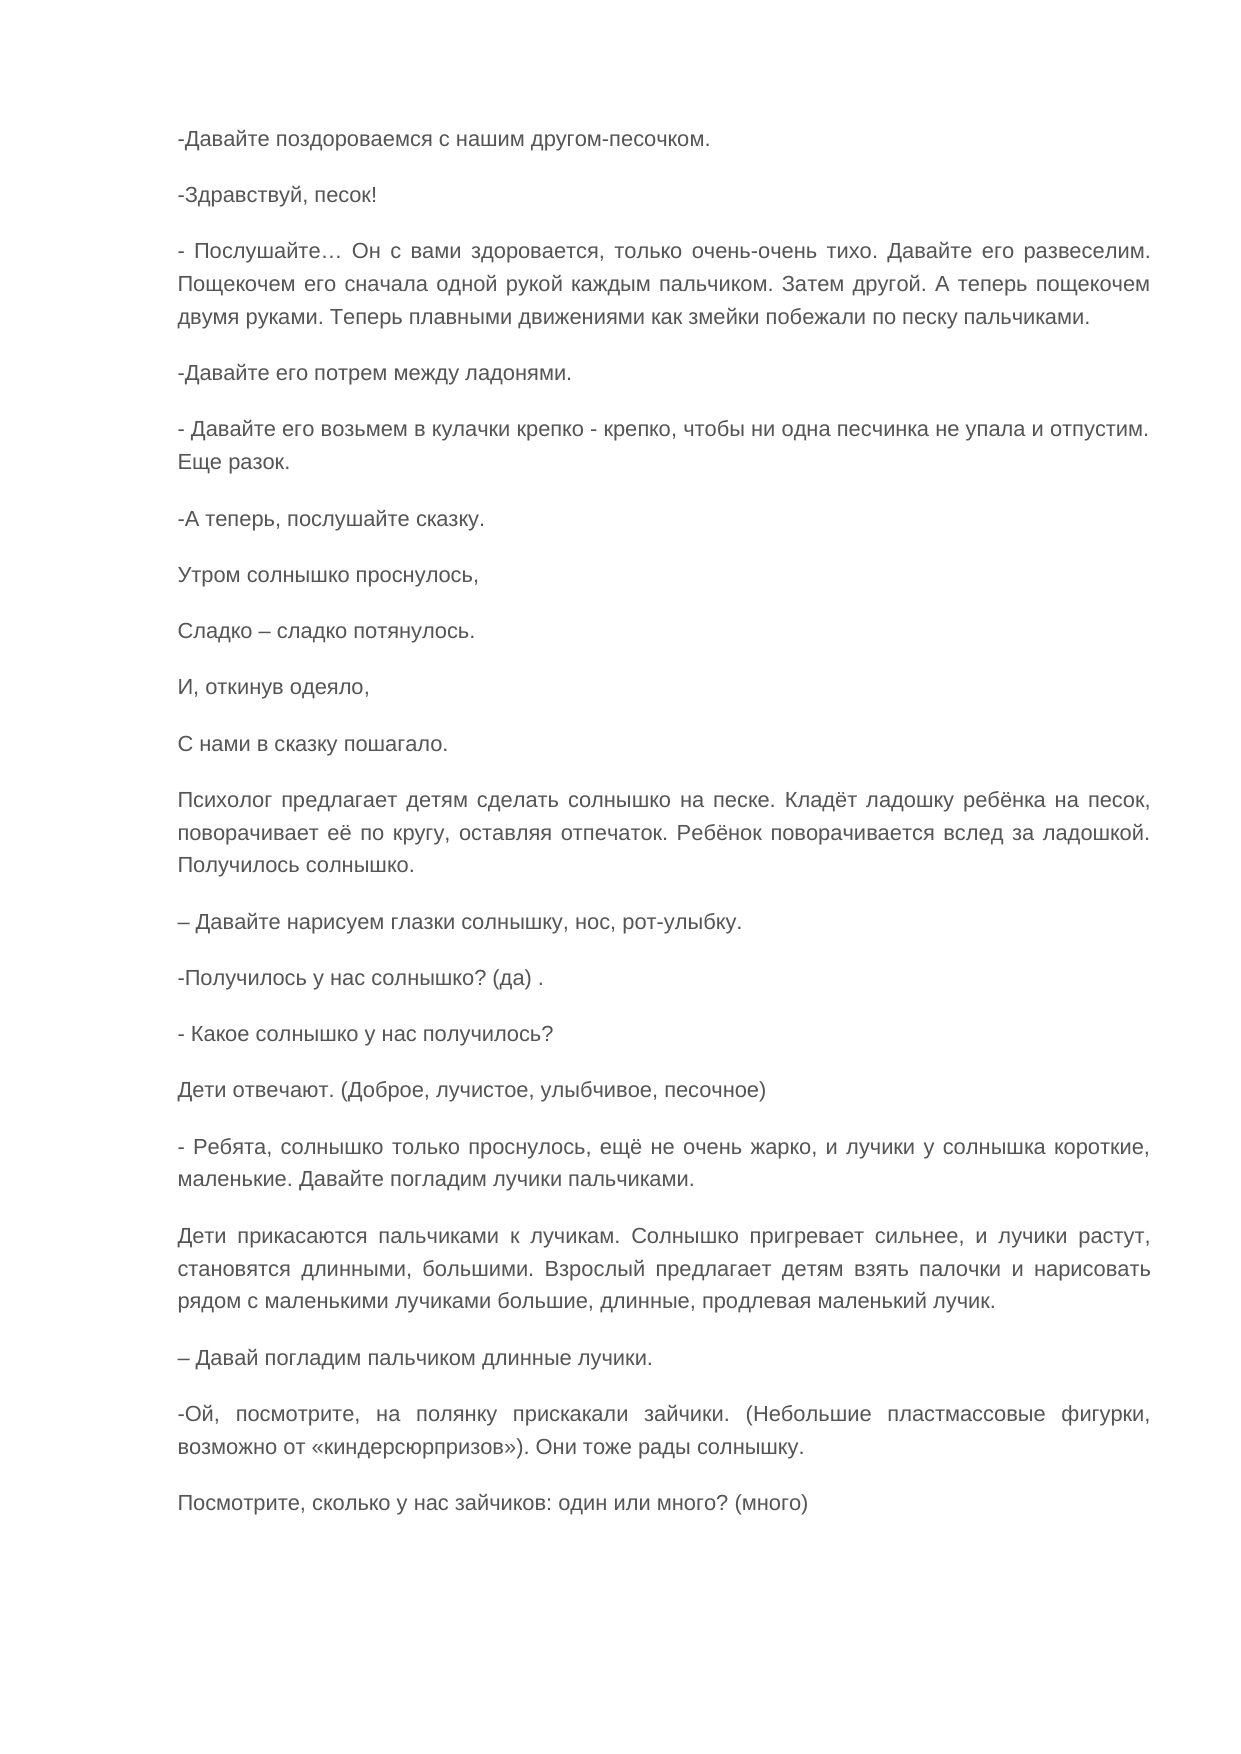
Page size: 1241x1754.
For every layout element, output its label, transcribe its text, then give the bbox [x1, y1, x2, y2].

text -Давайте его потрем между ладонями. [177, 352, 1152, 385]
text Сладко – сладко потянулось. [177, 610, 1152, 643]
text - Давайте его возьмем в кулачки крепко - крепко, чтобы ни одна песчинка не упала и отпустим. Еще разок. [177, 409, 1152, 474]
text – Давайте нарисуем глазки солнышку, нос, рот-улыбку. [177, 901, 1152, 934]
text И, откинув одеяло, [177, 667, 1152, 699]
text -Получилось у нас солнышко? (да) . [177, 957, 1152, 990]
text С нами в сказку пошагало. [177, 723, 1152, 756]
text Дети прикасаются пальчиками к лучикам. Солнышко пригревает сильнее, и лучики растут, становятся длинными, большими. Взрослый предлагает детям взять палочки и нарисовать рядом с маленькими лучиками большие, длинные, продлевая маленький лучик. [177, 1215, 1152, 1313]
text Посмотрите, сколько у нас зайчиков: один или много? (много) [177, 1482, 1152, 1515]
text -Здравствуй, песок! [177, 174, 1152, 207]
text -Давайте поздороваемся с нашим другом-песочком. [177, 118, 1152, 151]
text Психолог предлагает детям сделать солнышко на песке. Кладёт ладошку ребёнка на песок, поворачивает её по кругу, оставляя отпечаток. Ребёнок поворачивается вслед за ладошкой. Получилось солнышко. [177, 779, 1152, 877]
text - Какое солнышко у нас получилось? [177, 1013, 1152, 1046]
text - Послушайте… Он с вами здоровается, только очень-очень тихо. Давайте его развеселим. Пощекочем его сначала одной рукой каждым пальчиком. Затем другой. А теперь пощекочем двумя руками. Теперь плавными движениями как змейки побежали по песку пальчиками. [177, 231, 1152, 329]
text Дети отвечают. (Доброе, лучистое, улыбчивое, песочное) [177, 1070, 1152, 1102]
text -Ой, посмотрите, на полянку прискакали зайчики. (Небольшие пластмассовые фигурки, возможно от «киндерсюрпризов»). Они тоже рады солнышку. [177, 1393, 1152, 1459]
text Утром солнышко проснулось, [177, 554, 1152, 587]
text - Ребята, солнышко только проснулось, ещё не очень жарко, и лучики у солнышка короткие, маленькие. Давайте погладим лучики пальчиками. [177, 1126, 1152, 1192]
text – Давай погладим пальчиком длинные лучики. [177, 1337, 1152, 1370]
text -А теперь, послушайте сказку. [177, 498, 1152, 531]
